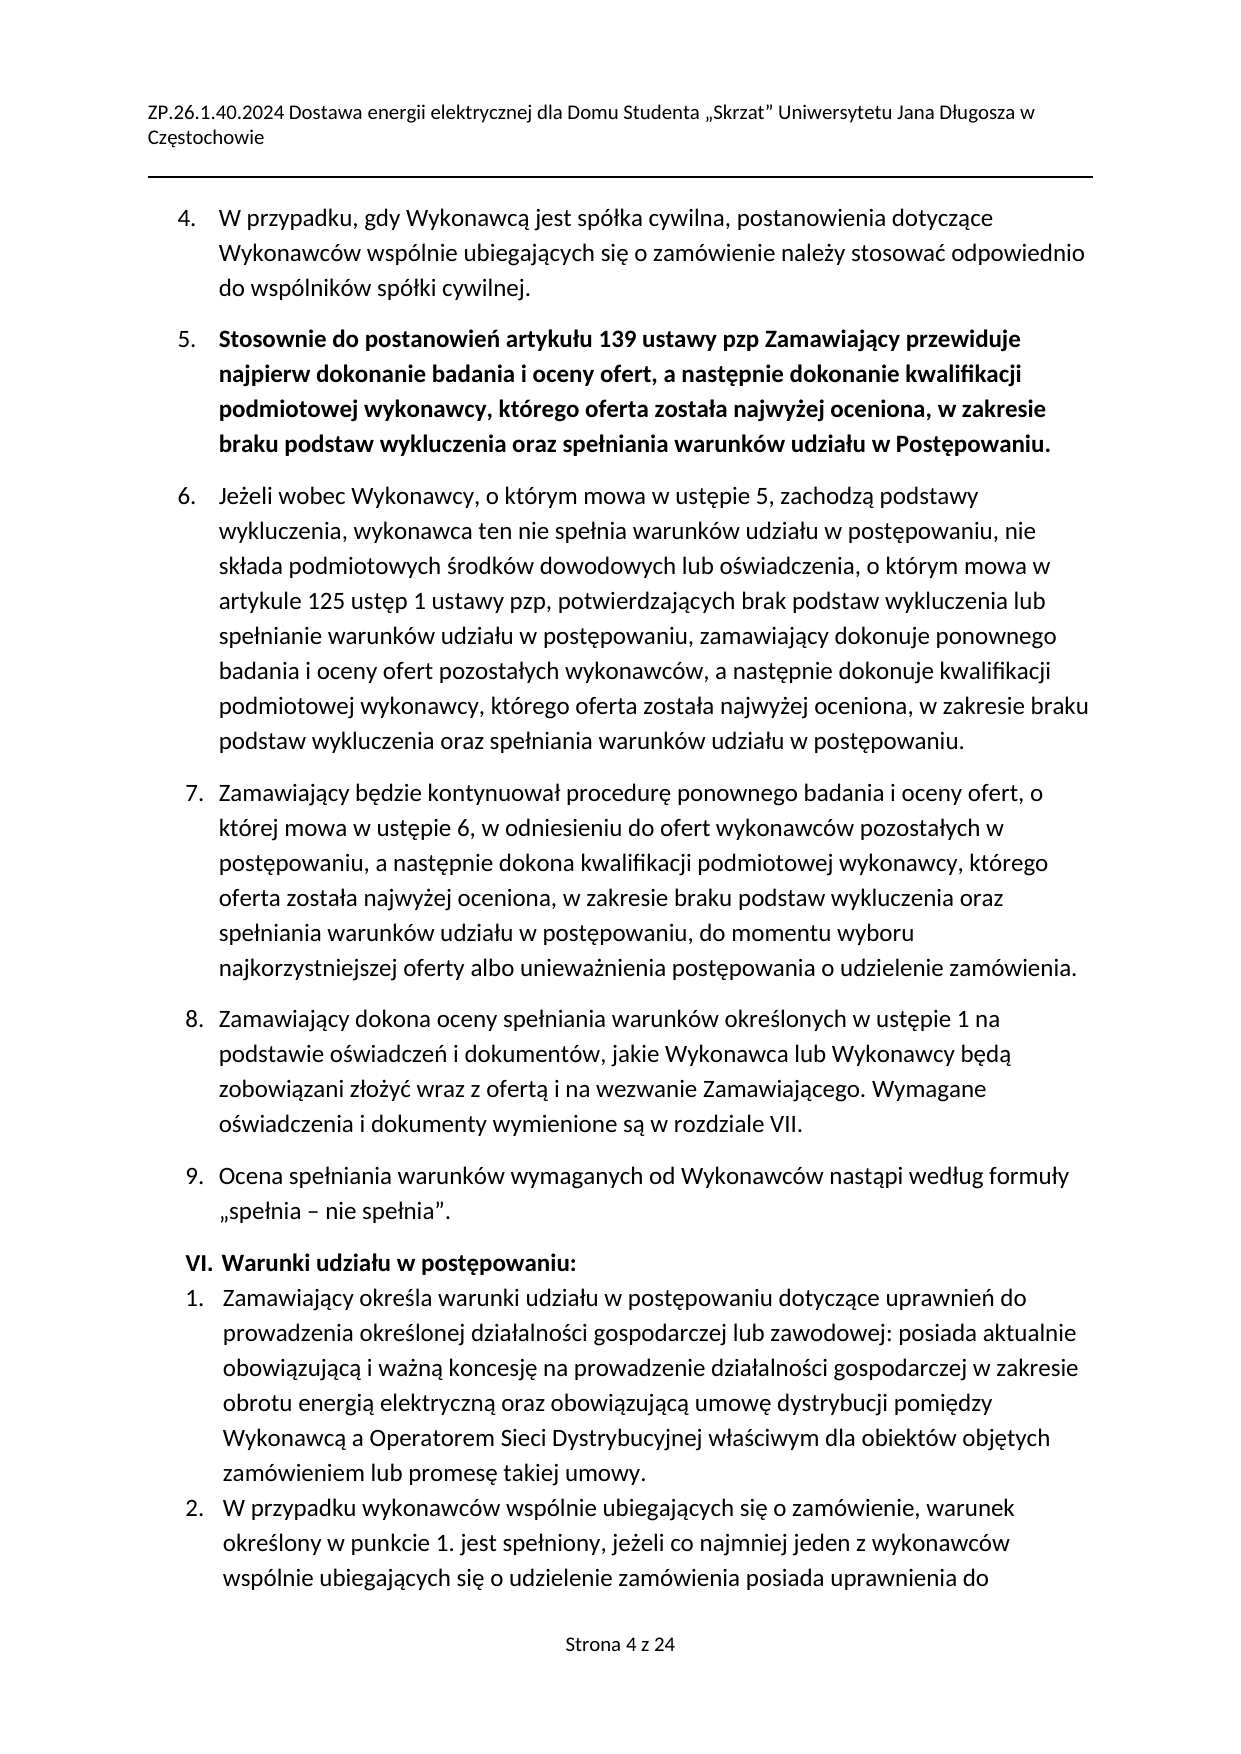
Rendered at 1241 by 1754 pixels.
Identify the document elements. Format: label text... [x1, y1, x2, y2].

list W przypadku, gdy Wykonawcą jest spółka cywilna, postanowienia dotyczące Wykonawców wspólnie ubiegających się o zamówienie należy stosować odpowiednio do wspólników spółki cywilnej. [177, 202, 1093, 302]
list Zamawiający określa warunki udziału w postępowaniu dotyczące uprawnień do prowadzenia określonej działalności gospodarczej lub zawodowej: posiada aktualnie obowiązującą i ważną koncesję na prowadzenie działalności gospodarczej w zakresie obrotu energią elektryczną oraz obowiązującą umowę dystrybucji pomiędzy Wykonawcą a Operatorem Sieci Dystrybucyjnej właściwym dla obiektów objętych zamówieniem lub promesę takiej umowy. [185, 1282, 1093, 1487]
list Zamawiający będzie kontynuował procedurę ponownego badania i oceny ofert, o której mowa w ustępie 6, w odniesieniu do ofert wykonawców pozostałych w postępowaniu, a następnie dokona kwalifikacji podmiotowej wykonawcy, którego oferta została najwyżej oceniona, w zakresie braku podstaw wykluczenia oraz spełniania warunków udziału w postępowaniu, do momentu wyboru najkorzystniejszej oferty albo unieważnienia postępowania o udzielenie zamówienia. [185, 777, 1093, 982]
list Warunki udziału w postępowaniu: [185, 1247, 1093, 1277]
list Stosownie do postanowień artykułu 139 ustawy pzp Zamawiający przewiduje najpierw dokonanie badania i oceny ofert, a następnie dokonanie kwalifikacji podmiotowej wykonawcy, którego oferta została najwyżej oceniona, w zakresie braku podstaw wykluczenia oraz spełniania warunków udziału w Postępowaniu. [177, 323, 1093, 459]
list Ocena spełniania warunków wymaganych od Wykonawców nastąpi według formuły „spełnia – nie spełnia”. [185, 1160, 1093, 1226]
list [185, 1492, 1093, 1592]
list Zamawiający dokona oceny spełniania warunków określonych w ustępie 1 na podstawie oświadczeń i dokumentów, jakie Wykonawca lub Wykonawcy będą zobowiązani złożyć wraz z ofertą i na wezwanie Zamawiającego. Wymagane oświadczenia i dokumenty wymienione są w rozdziale VII. [185, 1003, 1093, 1139]
list Jeżeli wobec Wykonawcy, o którym mowa w ustępie 5, zachodzą podstawy wykluczenia, wykonawca ten nie spełnia warunków udziału w postępowaniu, nie składa podmiotowych środków dowodowych lub oświadczenia, o którym mowa w artykule 125 ustęp 1 ustawy pzp, potwierdzających brak podstaw wykluczenia lub spełnianie warunków udziału w postępowaniu, zamawiający dokonuje ponownego badania i oceny ofert pozostałych wykonawców, a następnie dokonuje kwalifikacji podmiotowej wykonawcy, którego oferta została najwyżej oceniona, w zakresie braku podstaw wykluczenia oraz spełniania warunków udziału w postępowaniu. [177, 480, 1093, 756]
